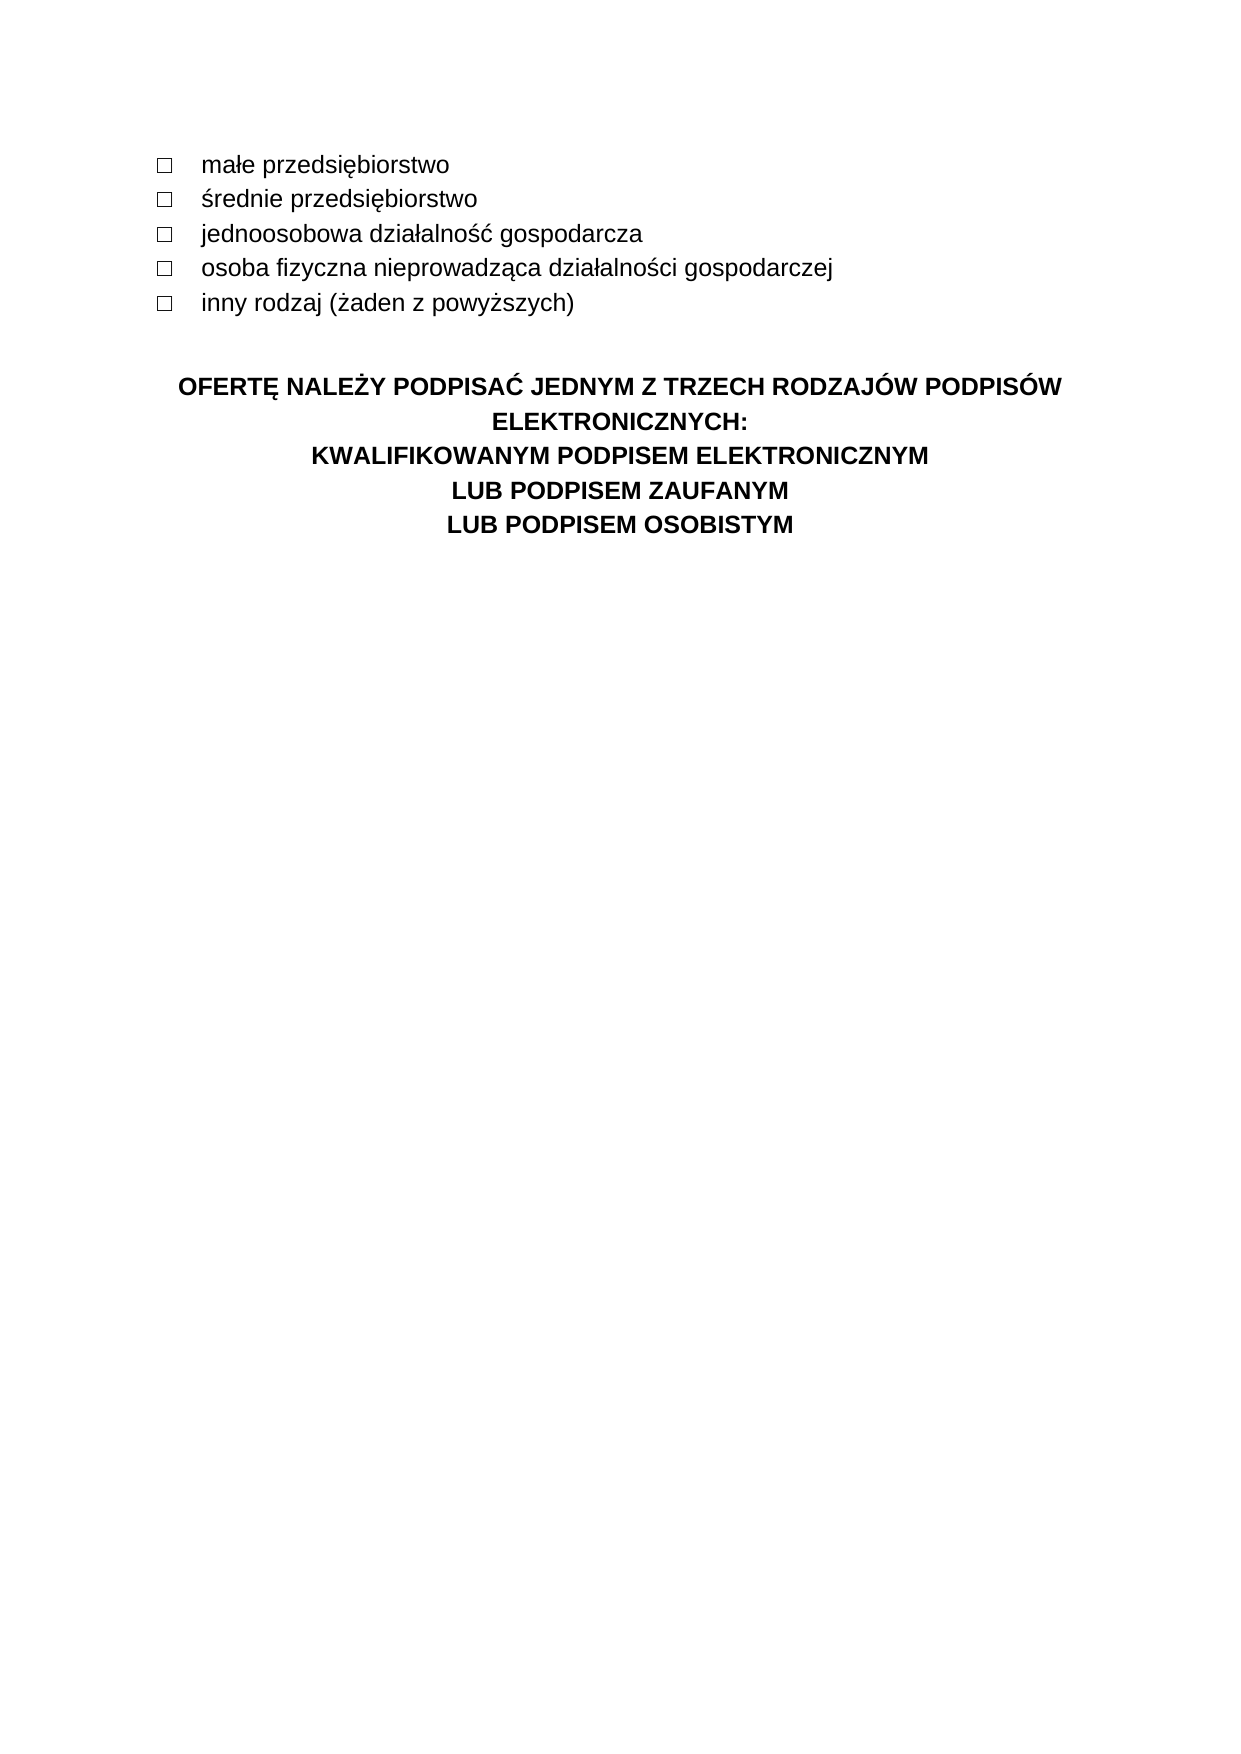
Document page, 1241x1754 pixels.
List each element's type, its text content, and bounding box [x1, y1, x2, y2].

text KWALIFIKOWANYM PODPISEM ELEKTRONICZNYM [112, 441, 1128, 470]
text □ osoba fizyczna nieprowadząca działalności gospodarczej [157, 253, 1128, 282]
text □ jednoosobowa działalność gospodarcza [157, 219, 1128, 248]
text OFERTĘ NALEŻY PODPISAĆ JEDNYM Z TRZECH RODZAJÓW PODPISÓW ELEKTRONICZNYCH: [112, 372, 1128, 436]
text □ inny rodzaj (żaden z powyższych) [157, 288, 1128, 317]
text □ średnie przedsiębiorstwo [157, 184, 1128, 213]
text LUB PODPISEM OSOBISTYM [112, 510, 1128, 539]
text □ małe przedsiębiorstwo [157, 150, 1128, 179]
text LUB PODPISEM ZAUFANYM [112, 476, 1128, 504]
